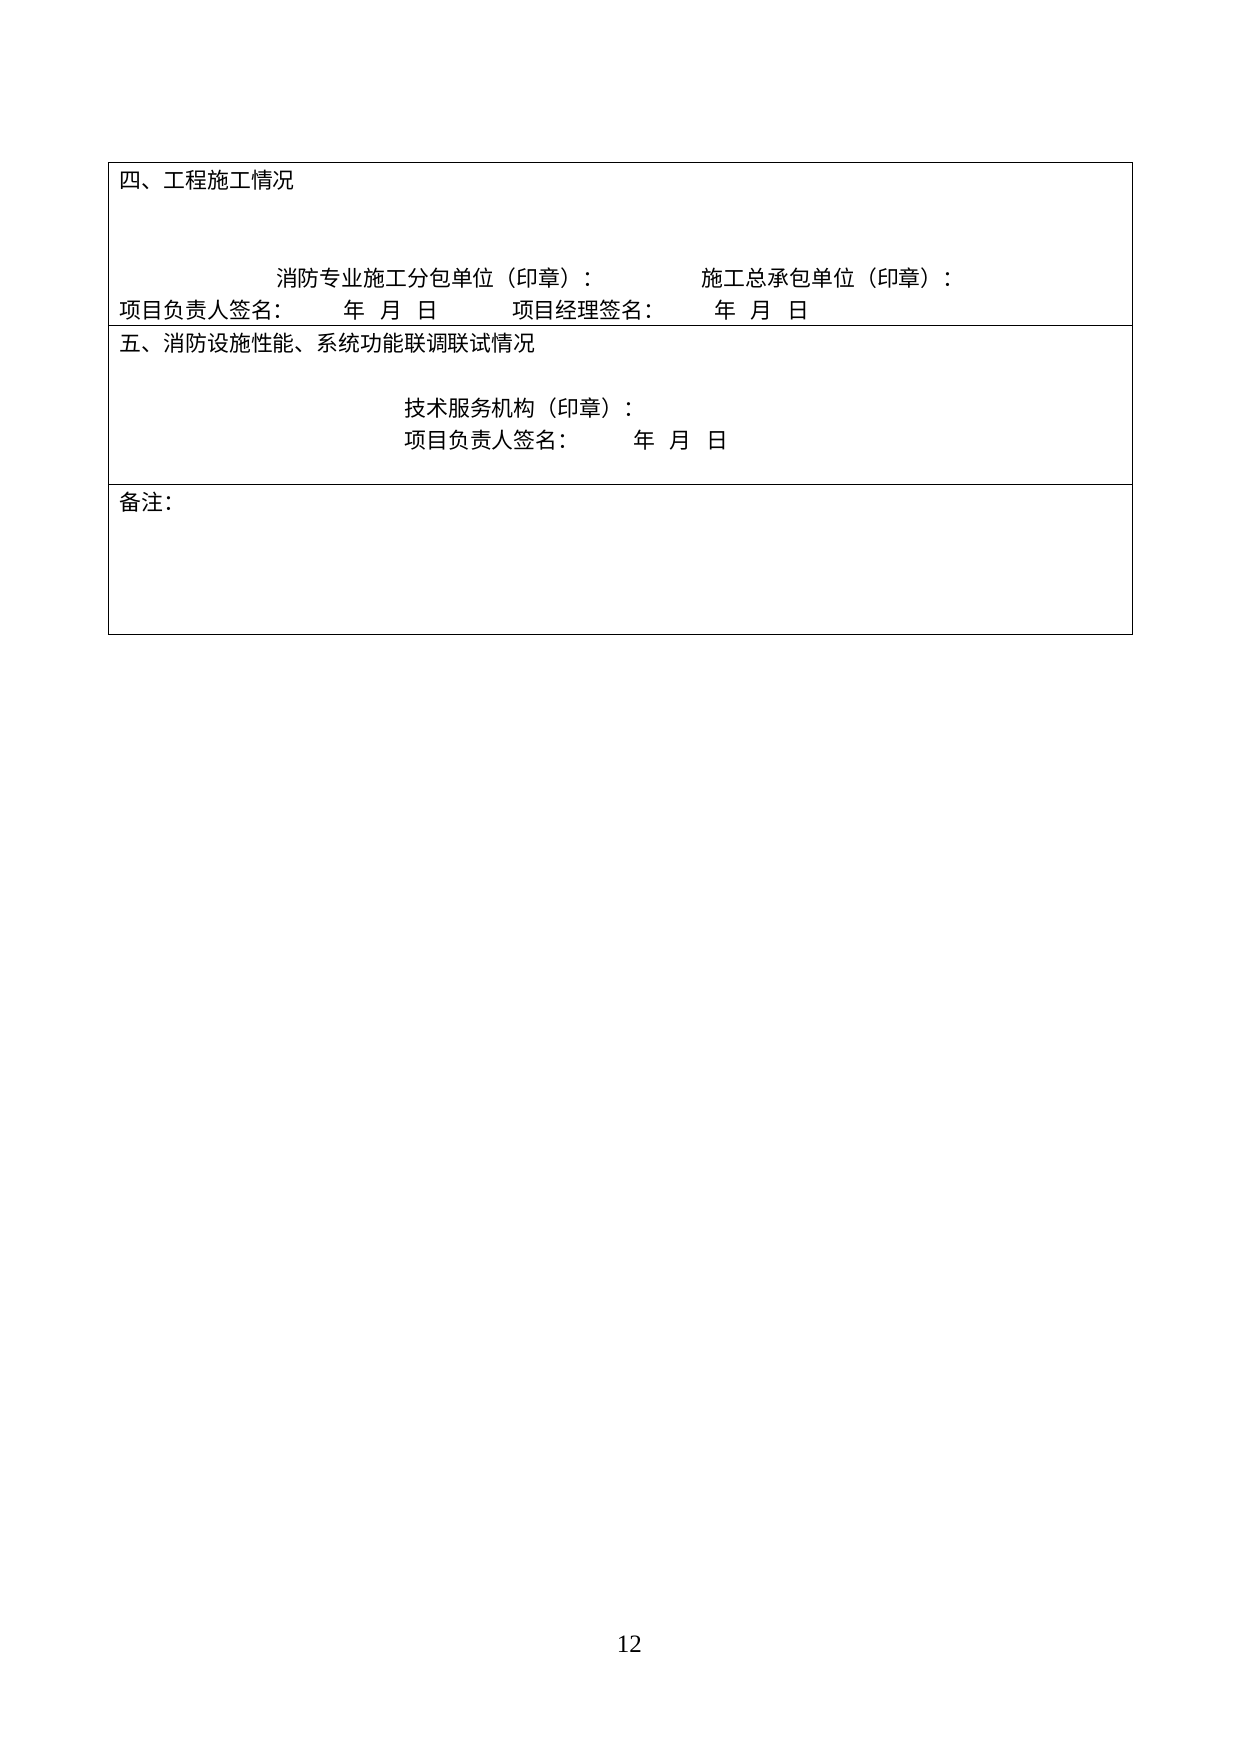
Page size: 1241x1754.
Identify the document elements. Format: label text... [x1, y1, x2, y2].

table_cell 五、消防设施性能、系统功能联调联试情况 技术服务机构（印章）： 项目负责人签名： 年 月 日 [109, 326, 1132, 484]
table_cell 备注： [109, 485, 1132, 634]
table_cell 四、工程施工情况 消防专业施工分包单位（印章）： 施工总承包单位（印章）： 项目负责人签名： 年 月 日 项目经理签名： 年 月 日 [109, 163, 1132, 325]
